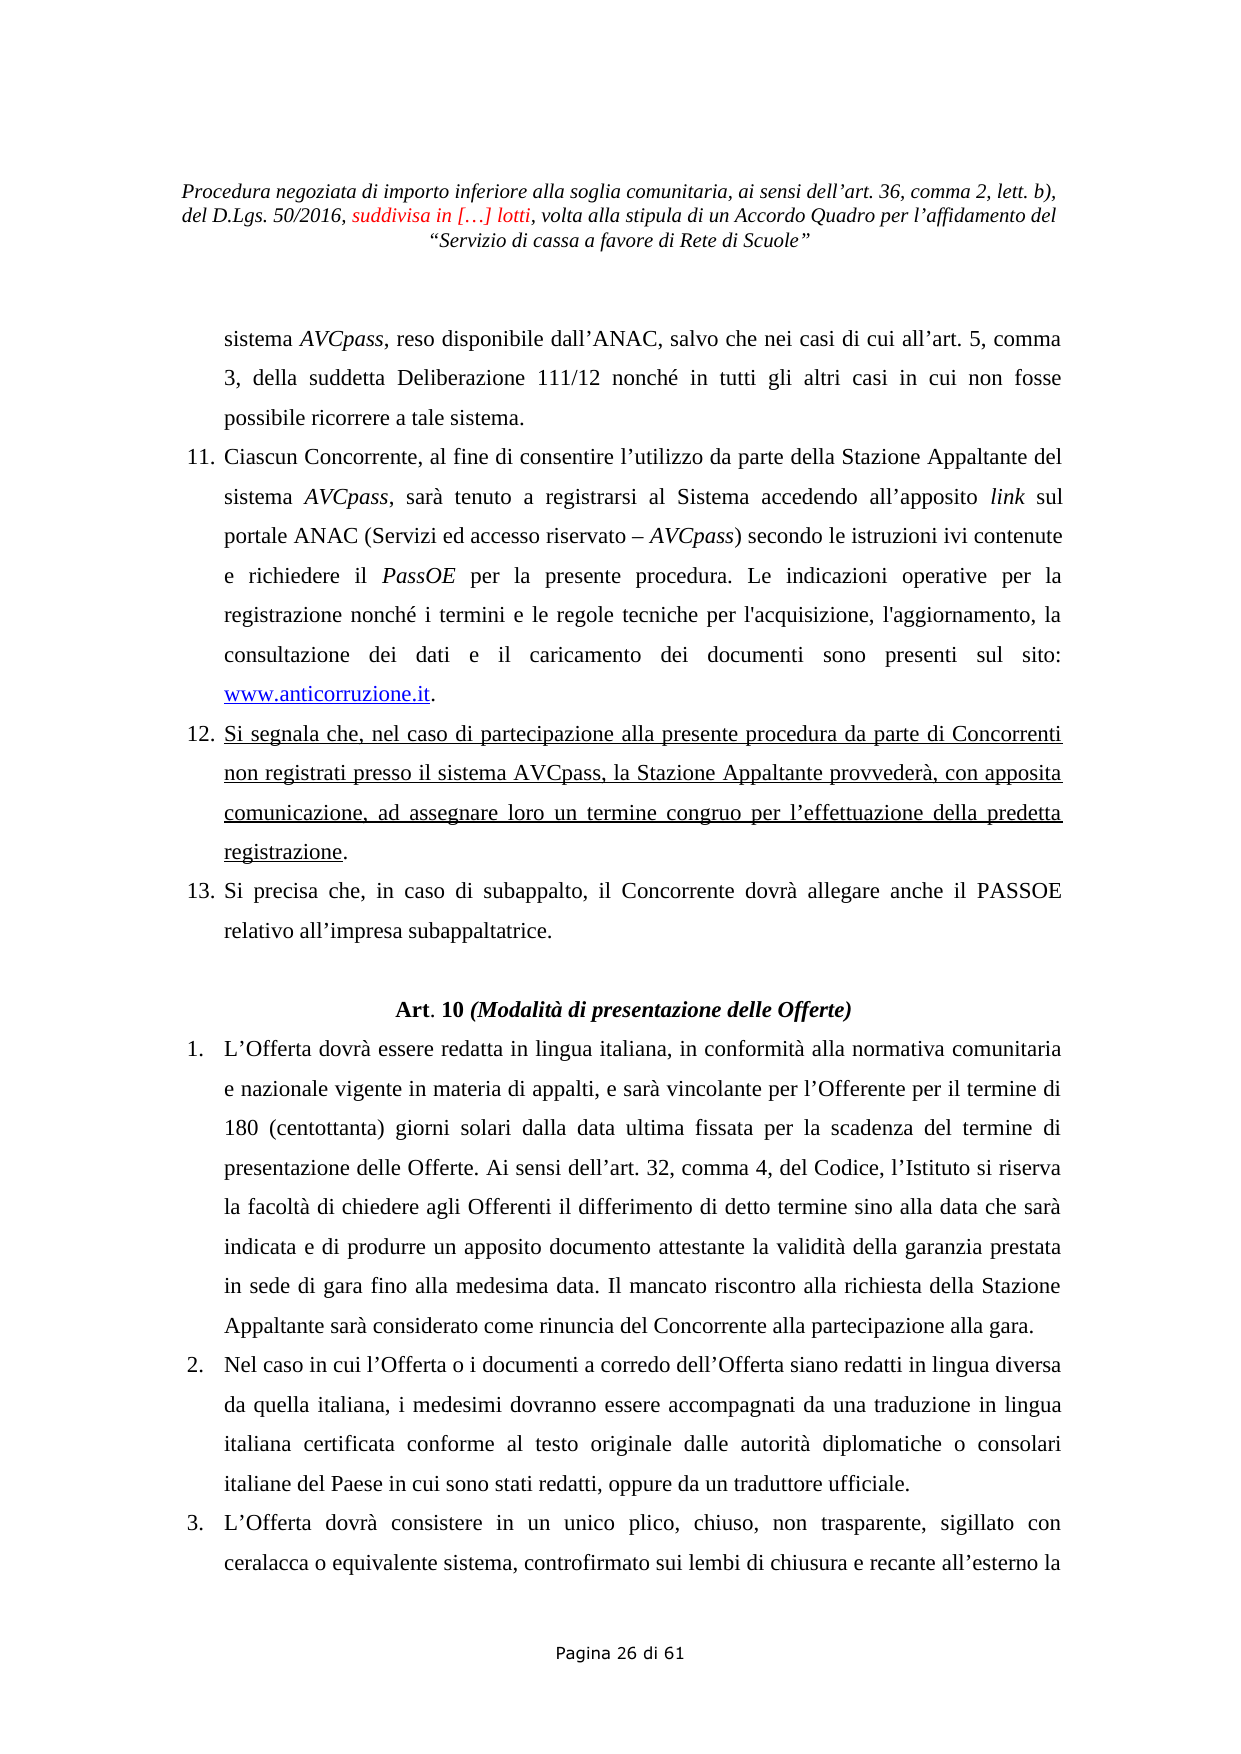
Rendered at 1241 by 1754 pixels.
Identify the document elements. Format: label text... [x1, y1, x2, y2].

list Nel caso in cui l’Offerta o i documenti a corredo dell’Offerta siano redatti in lingua diversa da quella italiana, i medesimi dovranno essere accompagnati da una traduzione in lingua italiana certificata conforme al testo originale dalle autorità diplomatiche o consolari italiane del Paese in cui sono stati redatti, oppure da un traduttore ufficiale. [187, 1351, 1063, 1496]
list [187, 325, 1063, 430]
list Si precisa che, in caso di subappalto, il Concorrente dovrà allegare anche il PASSOE relativo all’impresa subappaltatrice. [187, 878, 1063, 943]
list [187, 1509, 1063, 1575]
list Ciascun Concorrente, al fine di consentire l’utilizzo da parte della Stazione Appaltante del sistema AVCpass, sarà tenuto a registrarsi al Sistema accedendo all’apposito link sul portale ANAC (Servizi ed accesso riservato – AVCpass) secondo le istruzioni ivi contenute e richiedere il PassOE per la presente procedura. Le indicazioni operative per la registrazione nonché i termini e le regole tecniche per l'acquisizione, l'aggiornamento, la consultazione dei dati e il caricamento dei documenti sono presenti sul sito: www.anticorruzione.it. [187, 443, 1063, 707]
list Si segnala che, nel caso di partecipazione alla presente procedura da parte di Concorrenti non registrati presso il sistema AVCpass, la Stazione Appaltante provvederà, con apposita comunicazione, ad assegnare loro un termine congruo per l’effettuazione della predetta registrazione. [187, 720, 1063, 864]
subtitle Art. 10 (Modalità di presentazione delle Offerte) [187, 996, 1063, 1022]
list L’Offerta dovrà essere redatta in lingua italiana, in conformità alla normativa comunitaria e nazionale vigente in materia di appalti, e sarà vincolante per l’Offerente per il termine di 180 (centottanta) giorni solari dalla data ultima fissata per la scadenza del termine di presentazione delle Offerte. Ai sensi dell’art. 32, comma 4, del Codice, l’Istituto si riserva la facoltà di chiedere agli Offerenti il differimento di detto termine sino alla data che sarà indicata e di produrre un apposito documento attestante la validità della garanzia prestata in sede di gara fino alla medesima data. Il mancato riscontro alla richiesta della Stazione Appaltante sarà considerato come rinuncia del Concorrente alla partecipazione alla gara. [187, 1036, 1063, 1338]
